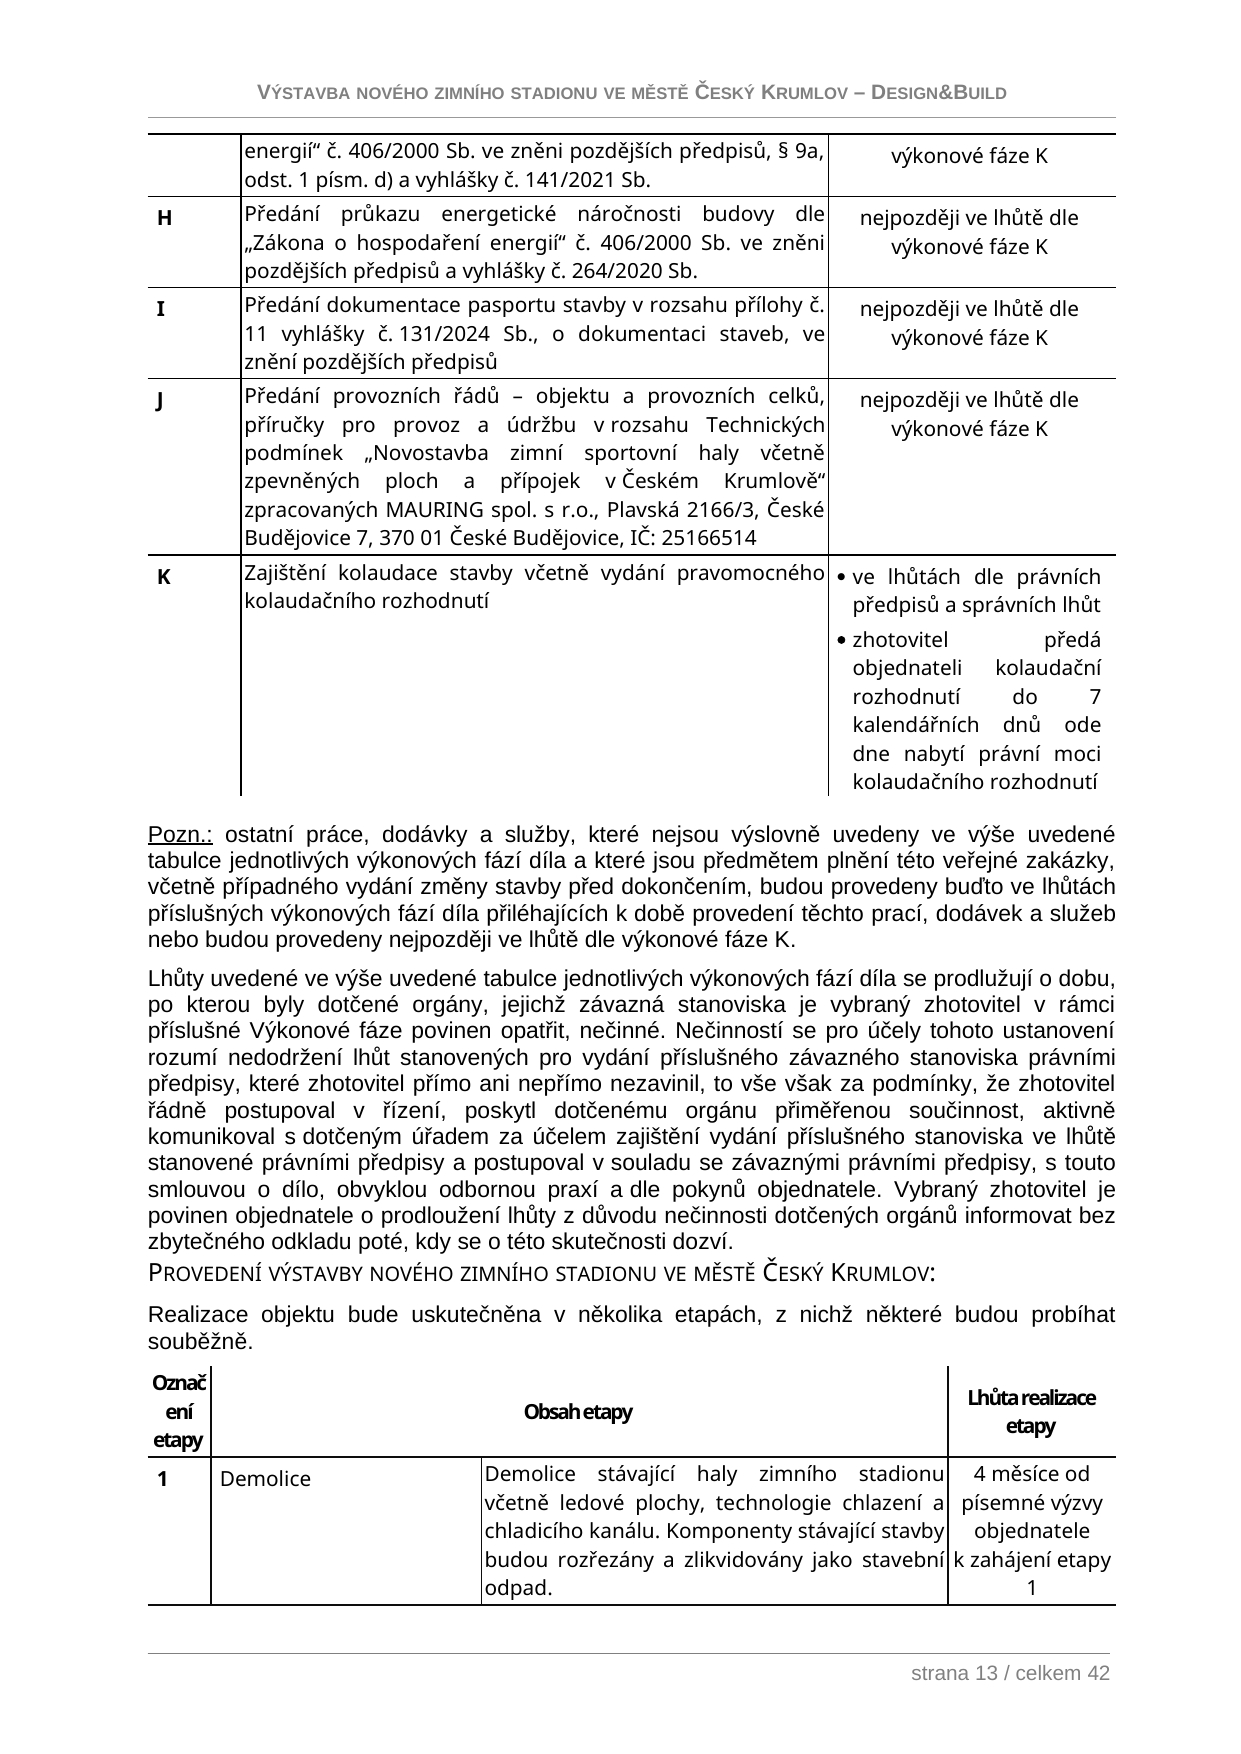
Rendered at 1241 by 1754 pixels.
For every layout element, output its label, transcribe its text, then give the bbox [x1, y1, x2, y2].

table_cell I [148, 288, 240, 378]
table_cell H [148, 197, 240, 287]
subtitle Provedení výstavby nového zimního stadionu ve městě Český Krumlov: [148, 1255, 1116, 1289]
table_cell ve lhůtách dle právních předpisů a správních lhůt zhotovitel předá objednateli kolaudační rozhodnutí do 7 kalendářních dnů ode dne nabytí právní moci kolaudačního rozhodnutí [829, 556, 1116, 796]
table_cell nejpozději ve lhůtě dle výkonové fáze K [829, 288, 1116, 378]
table_cell Zajištění kolaudace stavby včetně vydání pravomocného kolaudačního rozhodnutí [242, 556, 828, 796]
text Lhůty uvedené ve výše uvedené tabulce jednotlivých výkonových fází díla se prodlužují o dobu, po kterou byly dotčené orgány, jejichž závazná stanoviska je vybraný zhotovitel v rámci příslušné Výkonové fáze povinen opatřit, nečinné. Nečinností se pro účely tohoto ustanovení rozumí nedodržení lhůt stanovených pro vydání příslušného závazného stanoviska právními předpisy, které zhotovitel přímo ani nepřímo nezavinil, to vše však za podmínky, že zhotovitel řádně postupoval v řízení, poskytl dotčenému orgánu přiměřenou součinnost, aktivně komunikoval s dotčeným úřadem za účelem zajištění vydání příslušného stanoviska ve lhůtě stanovené právními předpisy a postupoval v souladu se závaznými právními předpisy, s touto smlouvou o dílo, obvyklou odbornou praxí a dle pokynů objednatele. Vybraný zhotovitel je povinen objednatele o prodloužení lhůty z důvodu nečinnosti dotčených orgánů informovat bez zbytečného odkladu poté, kdy se o této skutečnosti dozví. [148, 965, 1116, 1255]
table_cell Demolice stávající haly zimního stadionu včetně ledové plochy, technologie chlazení a chladicího kanálu. Komponenty stávající stavby budou rozřezány a zlikvidovány jako stavební odpad. [482, 1458, 947, 1604]
table_cell 4 měsíce od písemné výzvy objednatele k zahájení etapy 1 [949, 1458, 1116, 1604]
table_header Označení etapy [148, 1366, 210, 1456]
text Realizace objektu bude uskutečněna v několika etapách, z nichž některé budou probíhat souběžně. [148, 1301, 1116, 1354]
table_cell J [148, 379, 240, 554]
table_cell nejpozději ve lhůtě dle výkonové fáze K [829, 197, 1116, 287]
table_cell 1 [148, 1458, 210, 1604]
table_header Obsah etapy [212, 1366, 947, 1456]
table_cell nejpozději ve lhůtě dle výkonové fáze K [829, 379, 1116, 554]
table_cell Předání průkazu energetické náročnosti budovy dle „Zákona o hospodaření energií“ č. 406/2000 Sb. ve zněni pozdějších předpisů a vyhlášky č. 264/2020 Sb. [242, 197, 828, 287]
table_cell Demolice [212, 1458, 481, 1604]
table_cell K [148, 556, 240, 796]
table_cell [242, 135, 828, 196]
table_cell G [148, 135, 240, 196]
table_cell Předání provozních řádů – objektu a provozních celků, příručky pro provoz a údržbu v rozsahu Technických podmínek „Novostavba zimní sportovní haly včetně zpevněných ploch a přípojek v Českém Krumlově“ zpracovaných MAURING spol. s r.o., Plavská 2166/3, České Budějovice 7, 370 01 České Budějovice, IČ: 25166514 [242, 379, 828, 554]
text Pozn.: ostatní práce, dodávky a služby, které nejsou výslovně uvedeny ve výše uvedené tabulce jednotlivých výkonových fází díla a které jsou předmětem plnění této veřejné zakázky, včetně případného vydání změny stavby před dokončením, budou provedeny buďto ve lhůtách příslušných výkonových fází díla přiléhajících k době provedení těchto prací, dodávek a služeb nebo budou provedeny nejpozději ve lhůtě dle výkonové fáze K. [148, 821, 1116, 952]
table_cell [829, 135, 1116, 196]
table_cell Předání dokumentace pasportu stavby v rozsahu přílohy č. 11 vyhlášky č. 131/2024 Sb., o dokumentaci staveb, ve znění pozdějších předpisů [242, 288, 828, 378]
table_header Lhůta realizace etapy [949, 1366, 1116, 1456]
